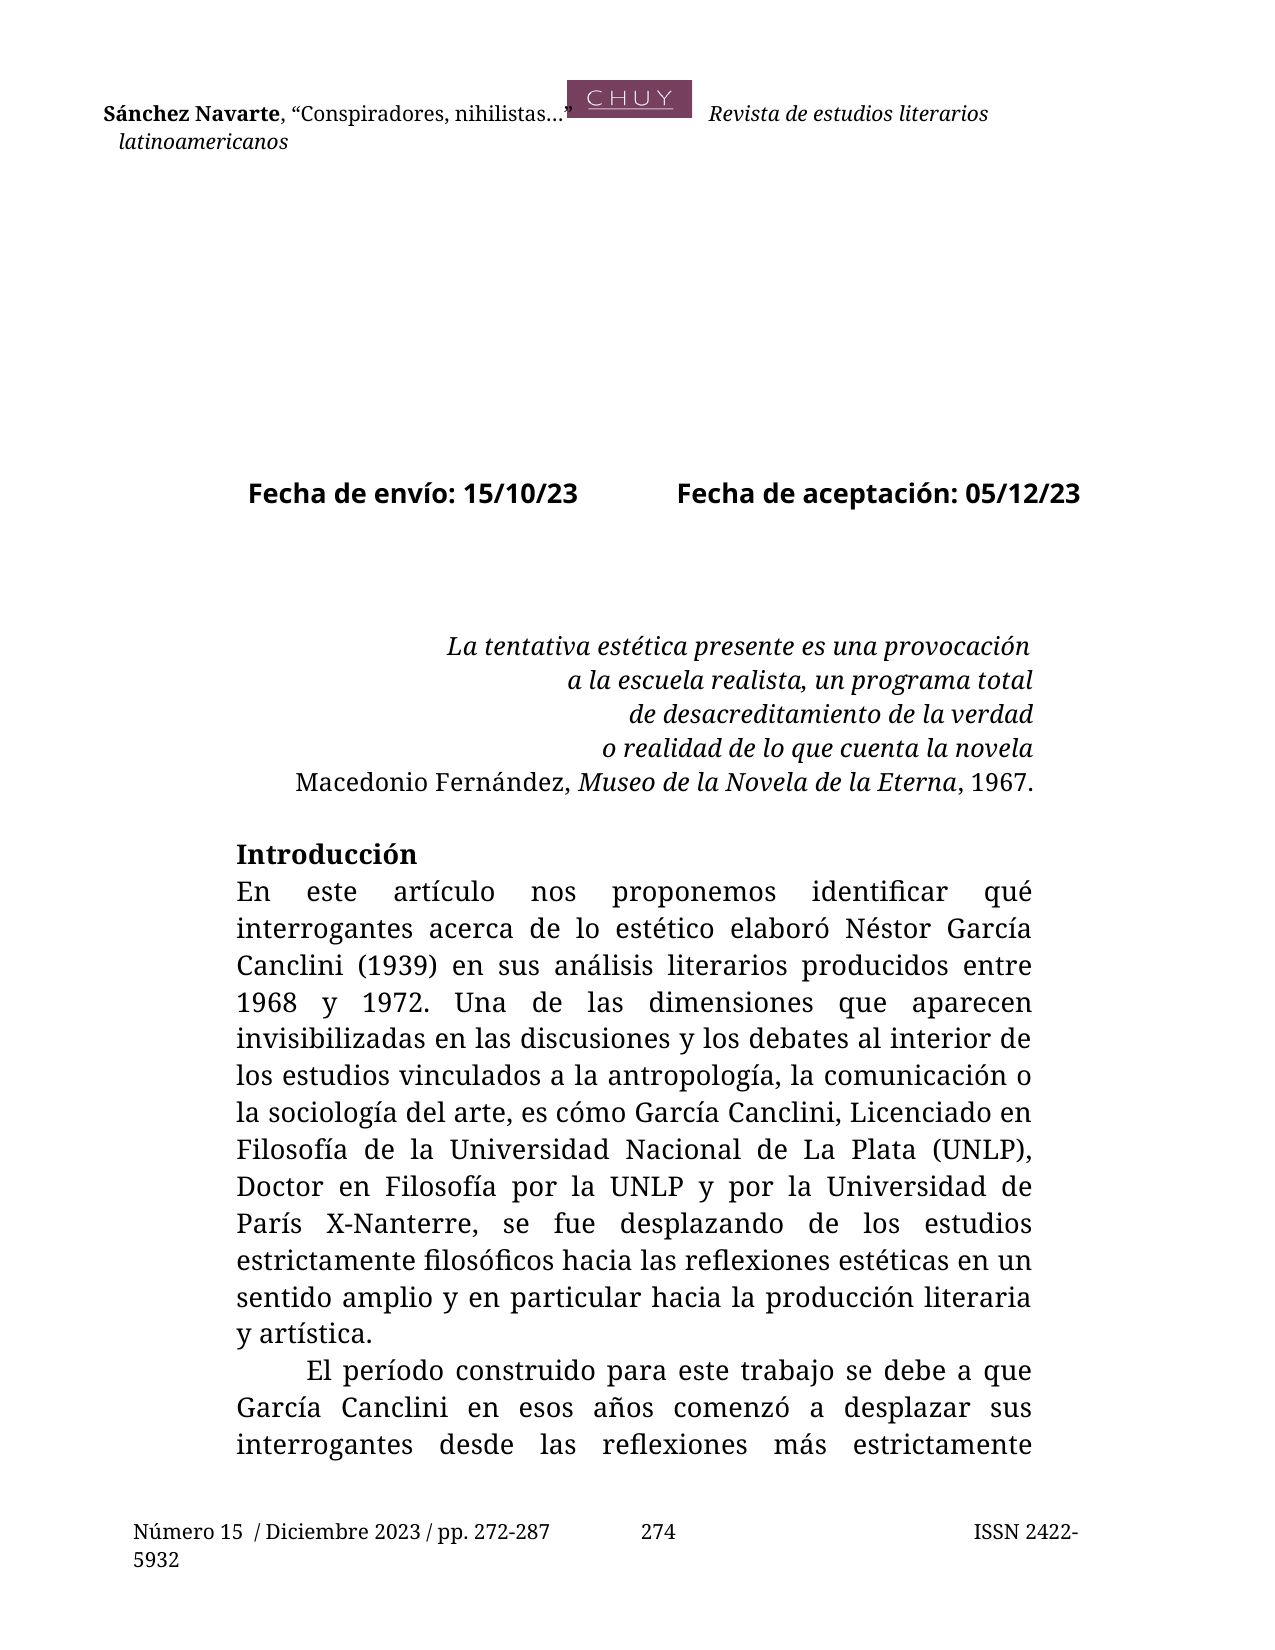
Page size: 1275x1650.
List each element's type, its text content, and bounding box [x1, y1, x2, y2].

text o realidad de lo que cuenta la novela [236, 731, 1034, 765]
text a la escuela realista, un programa total [236, 662, 1034, 697]
text La tentativa estética presente es una provocación [236, 628, 1034, 662]
text de desacreditamiento de la verdad [236, 697, 1034, 731]
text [236, 1352, 1034, 1462]
text Macedonio Fernández, Museo de la Novela de la Eterna, 1967. [236, 765, 1034, 799]
picture [567, 80, 693, 118]
text Fecha de envío: 15/10/23 Fecha de aceptación: 05/12/23 [118, 475, 1211, 512]
text En este artículo nos proponemos identificar qué interrogantes acerca de lo estético elaboró Néstor García Canclini (1939) en sus análisis literarios producidos entre 1968 y 1972. Una de las dimensiones que aparecen invisibilizadas en las discusiones y los debates al interior de los estudios vinculados a la antropología, la comunicación o la sociología del arte, es cómo García Canclini, Licenciado en Filosofía de la Universidad Nacional de La Plata (UNLP), Doctor en Filosofía por la UNLP y por la Universidad de París X-Nanterre, se fue desplazando de los estudios estrictamente filosóficos hacia las reflexiones estéticas en un sentido amplio y en particular hacia la producción literaria y artística. [236, 872, 1034, 1352]
text Introducción [236, 836, 1034, 872]
